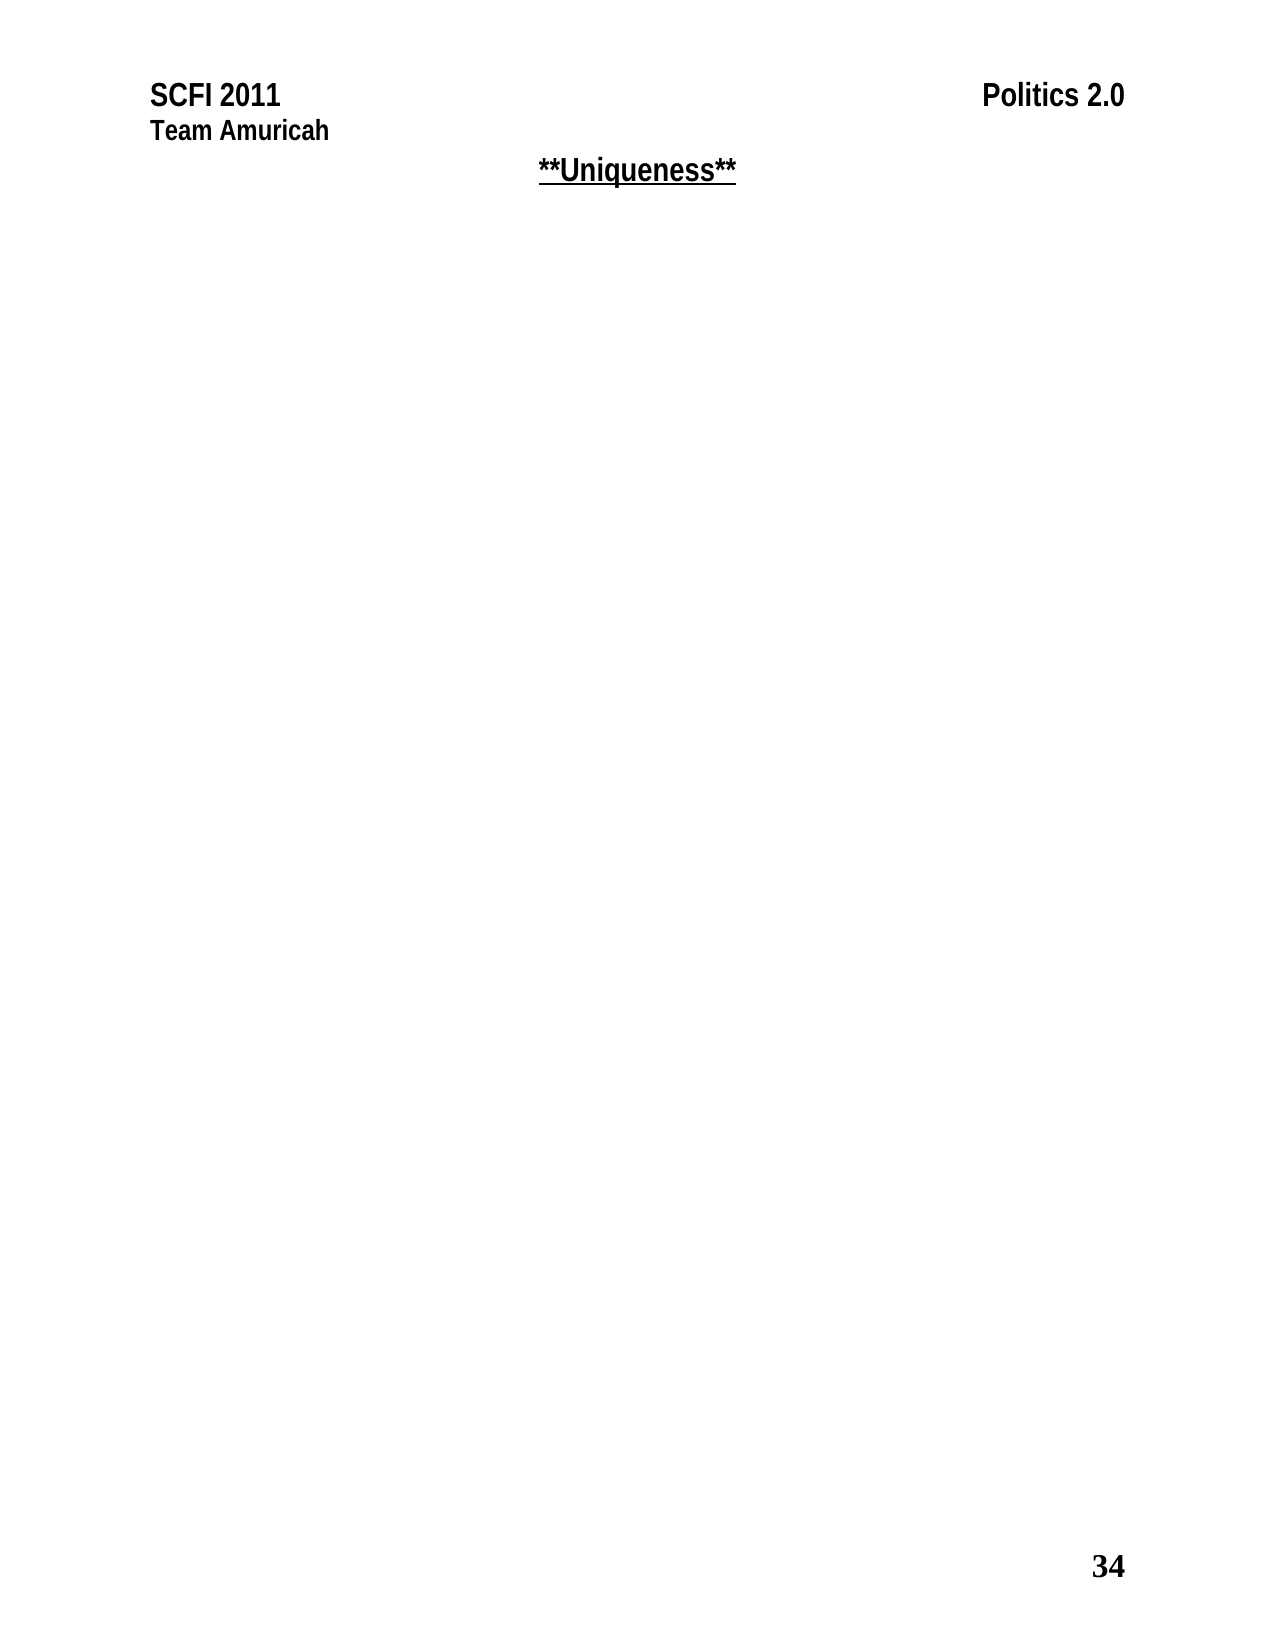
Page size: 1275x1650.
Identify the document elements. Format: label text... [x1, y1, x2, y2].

text **Uniqueness** [150, 150, 1125, 188]
